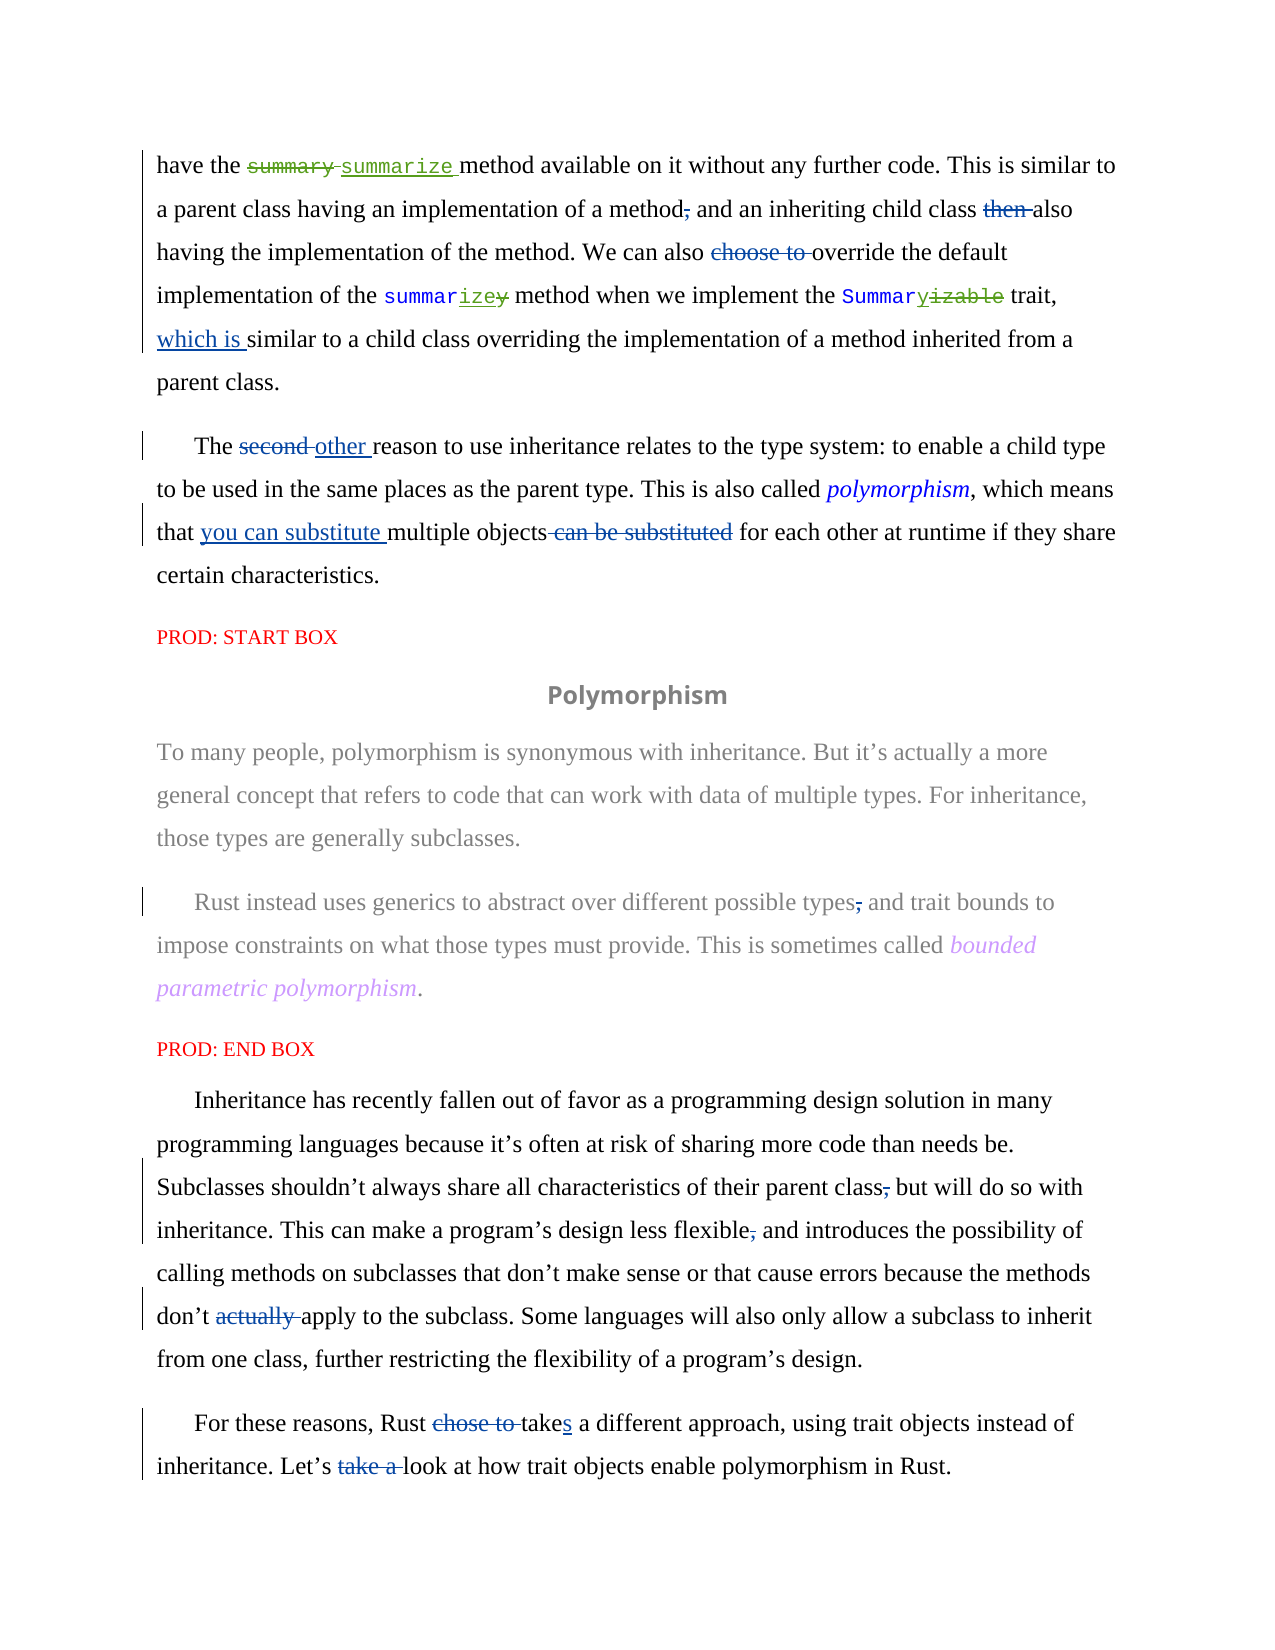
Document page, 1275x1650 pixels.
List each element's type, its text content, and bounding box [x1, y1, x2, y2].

text PROD: START BOX [156, 624, 1118, 649]
text Rust instead uses generics to abstract over different possible types and trait bounds to impose constraints on what those types must provide. This is sometimes called bounded parametric polymorphism. [156, 887, 1118, 1002]
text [156, 150, 1118, 396]
text Inheritance has recently fallen out of favor as a programming design solution in many programming languages because it’s often at risk of sharing more code than needs be. Subclasses shouldn’t always share all characteristics of their parent class but will do so with inheritance. This can make a program’s design less flexible and introduces the possibility of calling methods on subclasses that don’t make sense or that cause errors because the methods don’t apply to the subclass. Some languages will also only allow a subclass to inherit from one class, further restricting the flexibility of a program’s design. [156, 1086, 1118, 1373]
text The reason to use inheritance relates to the type system: to enable a child type to be used in the same places as the parent type. This is also called polymorphism, which means that multiple objects for each other at runtime if they share certain characteristics. [156, 431, 1118, 589]
text To many people, polymorphism is synonymous with inheritance. But it’s actually a more general concept that refers to code that can work with data of multiple types. For inheritance, those types are generally subclasses. [156, 737, 1118, 852]
text For these reasons, Rust take a different approach, using trait objects instead of inheritance. Let’s look at how trait objects enable polymorphism in Rust. [156, 1408, 1118, 1480]
text PROD: END BOX [156, 1037, 1118, 1061]
text Polymorphism [156, 677, 1118, 711]
